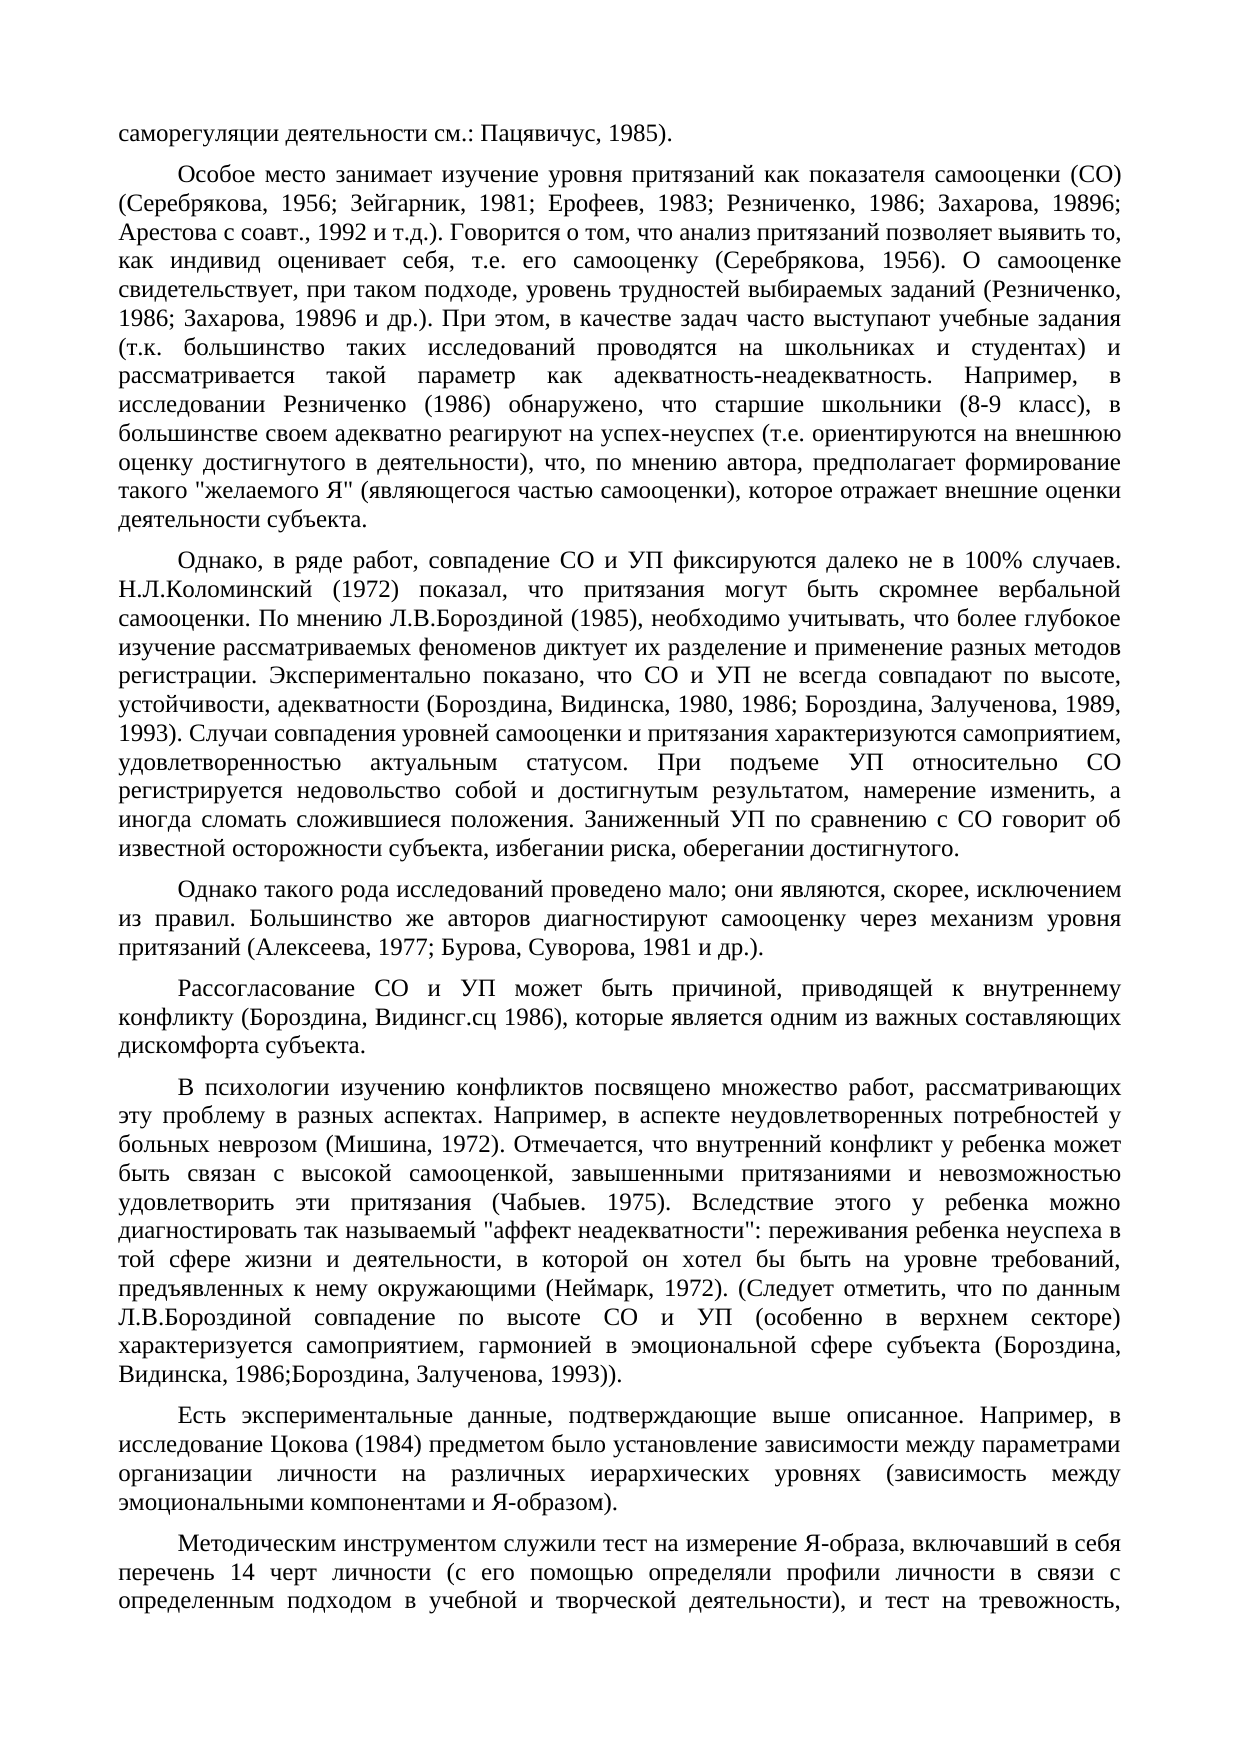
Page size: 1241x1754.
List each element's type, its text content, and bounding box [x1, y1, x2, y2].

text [118, 118, 1122, 147]
text Есть экспериментальные данные, подтверждающие выше описанное. Например, в исследование Цокова (1984) предметом было установление зависимости между параметрами организации личности на различных иерархических уровнях (зависимость между эмоциональными компонентами и Я-образом). [118, 1401, 1122, 1516]
text Рассогласование СО и УП может быть причиной, приводящей к внутреннему конфликту (Бороздина, Видинсг.сц 1986), которые является одним из важных составляющих дискомфорта субъекта. [118, 973, 1122, 1059]
text Особое место занимает изучение уровня притязаний как показателя самооценки (СО) (Серебрякова, 1956; Зейгарник, 1981; Ерофеев, 1983; Резниченко, 1986; Захарова, 19896; Арестова с соавт., 1992 и т.д.). Говорится о том, что анализ притязаний позволяет выявить то, как индивид оценивает себя, т.е. его самооценку (Серебрякова, 1956). О самооценке свидетельствует, при таком подходе, уровень трудностей выбираемых заданий (Резниченко, 1986; Захарова, 19896 и др.). При этом, в качестве задач часто выступают учебные задания (т.к. большинство таких исследований проводятся на школьниках и студентах) и рассматривается такой параметр как адекватность-неадекватность. Например, в исследовании Резниченко (1986) обнаружено, что старшие школьники (8-9 класс), в большинстве своем адекватно реагируют на успех-неуспех (т.е. ориентируются на внешнюю оценку достигнутого в деятельности), что, по мнению автора, предполагает формирование такого "желаемого Я" (являющегося частью самооценки), которое отражает внешние оценки деятельности субъекта. [118, 159, 1122, 533]
text Однако такого рода исследований проведено мало; они являются, скорее, исключением из правил. Большинство же авторов диагностируют самооценку через механизм уровня притязаний (Алексеева, 1977; Бурова, Суворова, 1981 и др.). [118, 874, 1122, 961]
text В психологии изучению конфликтов посвящено множество работ, рассматривающих эту проблему в разных аспектах. Например, в аспекте неудовлетворенных потребностей у больных неврозом (Мишина, 1972). Отмечается, что внутренний конфликт у ребенка может быть связан с высокой самооценкой, завышенными притязаниями и невозможностью удовлетворить эти притязания (Чабыев. 1975). Вследствие этого у ребенка можно диагностировать так называемый "аффект неадекватности": переживания ребенка неуспеха в той сфере жизни и деятельности, в которой он хотел бы быть на уровне требований, предъявленных к нему окружающими (Неймарк, 1972). (Следует отметить, что по данным Л.В.Бороздиной совпадение по высоте СО и УП (особенно в верхнем секторе) характеризуется самоприятием, гармонией в эмоциональной сфере субъекта (Бороздина, Видинска, 1986;Бороздина, Залученова, 1993)). [118, 1072, 1122, 1388]
text Однако, в ряде работ, совпадение СО и УП фиксируются далеко не в 100% случаев. Н.Л.Коломинский (1972) показал, что притязания могут быть скромнее вербальной самооценки. По мнению Л.В.Бороздиной (1985), необходимо учитывать, что более глубокое изучение рассматриваемых феноменов диктует их разделение и применение разных методов регистрации. Экспериментально показано, что СО и УП не всегда совпадают по высоте, устойчивости, адекватности (Бороздина, Видинска, 1980, 1986; Бороздина, Залученова, 1989, 1993). Случаи совпадения уровней самооценки и притязания характеризуются самоприятием, удовлетворенностью актуальным статусом. При подъеме УП относительно СО регистрируется недовольство собой и достигнутым результатом, намерение изменить, а иногда сломать сложившиеся положения. Заниженный УП по сравнению с СО говорит об известной осторожности субъекта, избегании риска, оберегании достигнутого. [118, 546, 1122, 862]
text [118, 1528, 1122, 1614]
